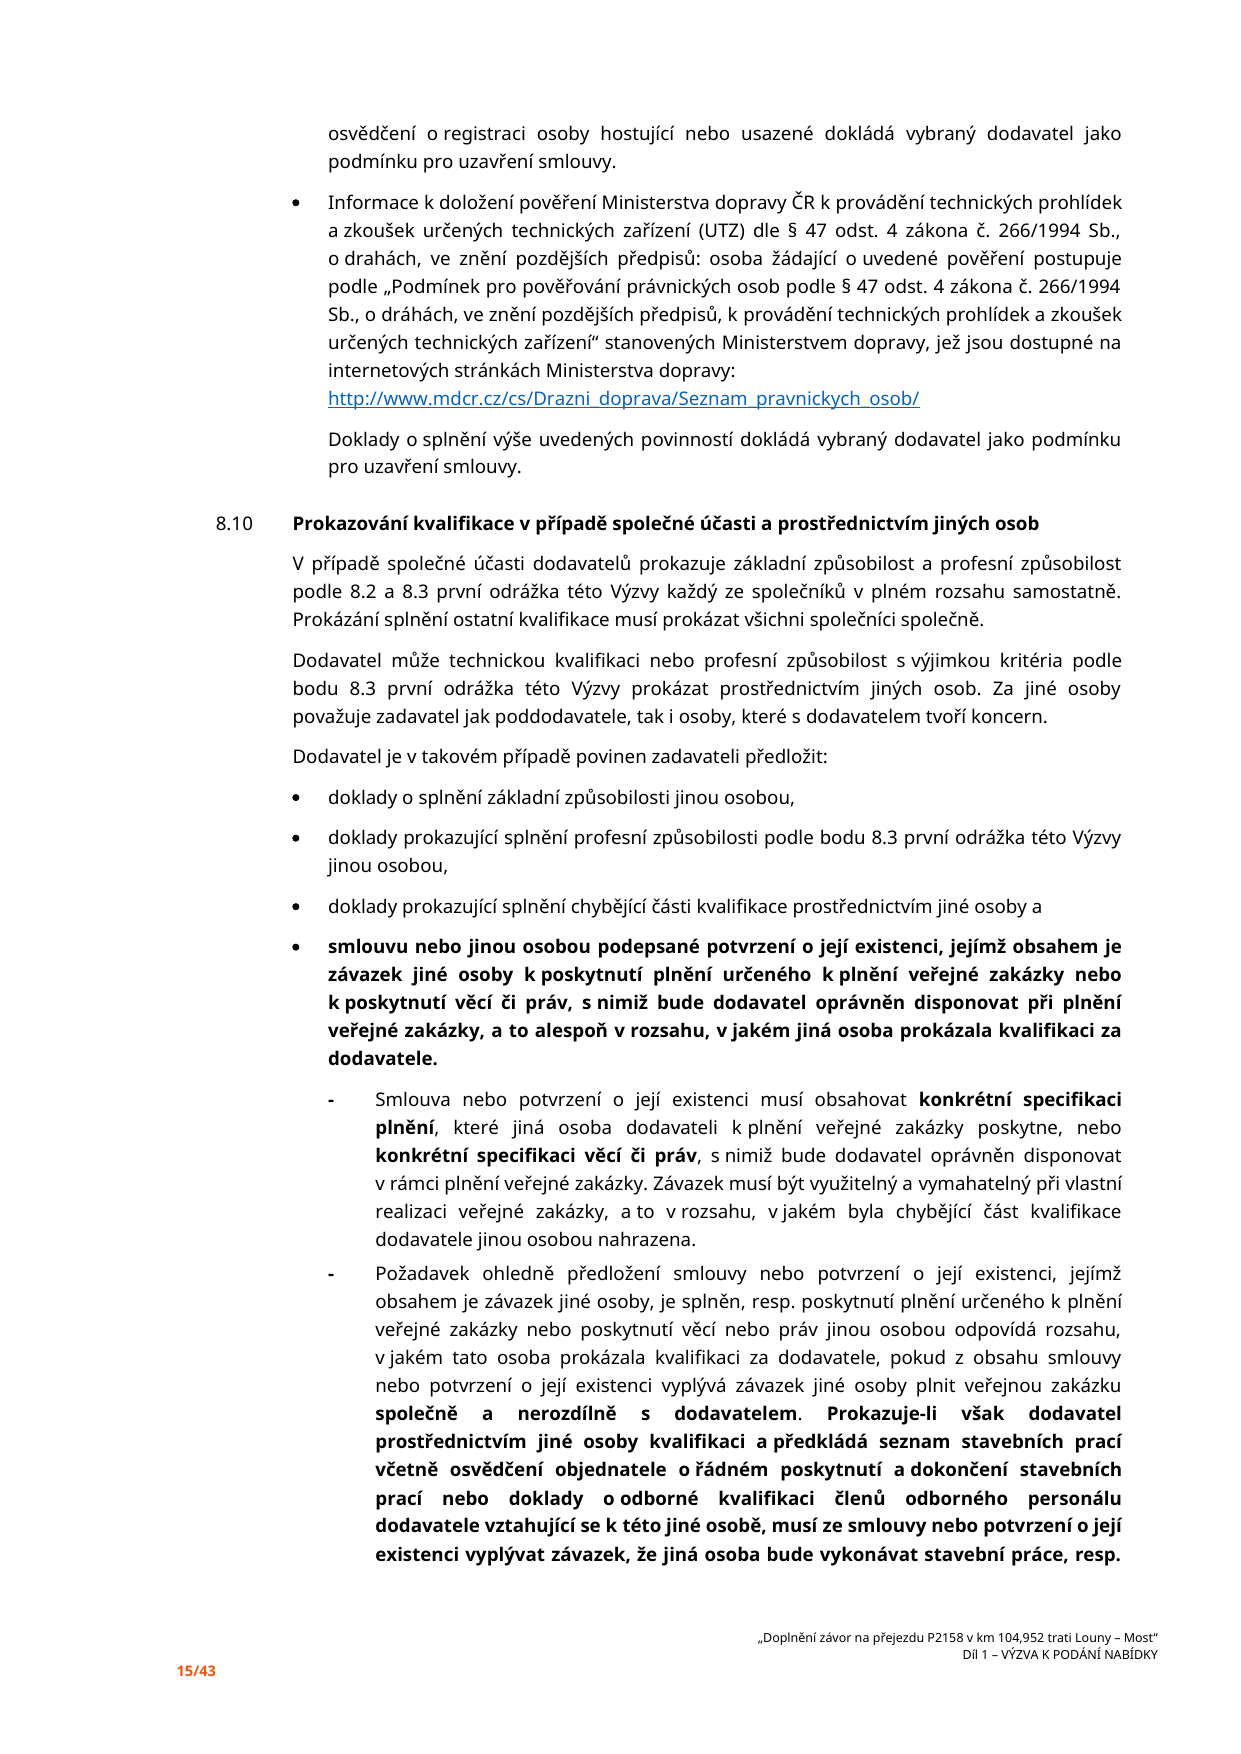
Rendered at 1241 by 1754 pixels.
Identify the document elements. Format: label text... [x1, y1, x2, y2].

text http://www.mdcr.cz/cs/Drazni_doprava/Seznam_pravnickych_osob/ [328, 385, 1122, 411]
text Dodavatel může technickou kvalifikaci nebo profesní způsobilost s výjimkou kritéria podle bodu 8.3 první odrážka této Výzvy prokázat prostřednictvím jiných osob. Za jiné osoby považuje zadavatel jak poddodavatele, tak i osoby, které s dodavatelem tvoří koncern. [292, 647, 1122, 728]
text Informace k doložení pověření Ministerstva dopravy ČR k provádění technických prohlídek a zkoušek určených technických zařízení (UTZ) dle § 47 odst. 4 zákona č. 266/1994 Sb., o drahách, ve znění pozdějších předpisů: osoba žádající o uvedené pověření postupuje podle „Podmínek pro pověřování právnických osob podle § 47 odst. 4 zákona č. 266/1994 Sb., o dráhách, ve znění pozdějších předpisů, k provádění technických prohlídek a zkoušek určených technických zařízení“ stanovených Ministerstvem dopravy, jež jsou dostupné na internetových stránkách Ministerstva dopravy: [292, 189, 1122, 383]
text Smlouva nebo potvrzení o její existenci musí obsahovat konkrétní specifikaci plnění, které jiná osoba dodavateli k plnění veřejné zakázky poskytne, nebo konkrétní specifikaci věcí či práv, s nimiž bude dodavatel oprávněn disponovat v rámci plnění veřejné zakázky. Závazek musí být využitelný a vymahatelný při vlastní realizaci veřejné zakázky, a to v rozsahu, v jakém byla chybějící část kvalifikace dodavatele jinou osobou nahrazena. [328, 1086, 1122, 1252]
text Doklady o splnění výše uvedených povinností dokládá vybraný dodavatel jako podmínku pro uzavření smlouvy. [328, 426, 1122, 479]
text doklady prokazující splnění profesní způsobilosti podle bodu 8.3 první odrážka této Výzvy jinou osobou, [292, 824, 1122, 878]
text doklady o splnění základní způsobilosti jinou osobou, [292, 784, 1122, 809]
text Dodavatel je v takovém případě povinen zadavateli předložit: [292, 743, 1122, 769]
text V případě společné účasti dodavatelů prokazuje základní způsobilost a profesní způsobilost podle 8.2 a 8.3 první odrážka této Výzvy každý ze společníků v plném rozsahu samostatně. Prokázání splnění ostatní kvalifikace musí prokázat všichni společníci společně. [292, 550, 1122, 632]
text doklady prokazující splnění chybějící části kvalifikace prostřednictvím jiné osoby a [292, 893, 1122, 919]
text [292, 121, 1122, 174]
text Prokazování kvalifikace v případě společné účasti a prostřednictvím jiných osob [216, 510, 1122, 535]
text smlouvu nebo jinou osobou podepsané potvrzení o její existenci, jejímž obsahem je závazek jiné osoby k poskytnutí plnění určeného k plnění veřejné zakázky nebo k poskytnutí věcí či práv, s nimiž bude dodavatel oprávněn disponovat při plnění veřejné zakázky, a to alespoň v rozsahu, v jakém jiná osoba prokázala kvalifikaci za dodavatele. [292, 934, 1122, 1071]
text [328, 1261, 1122, 1566]
